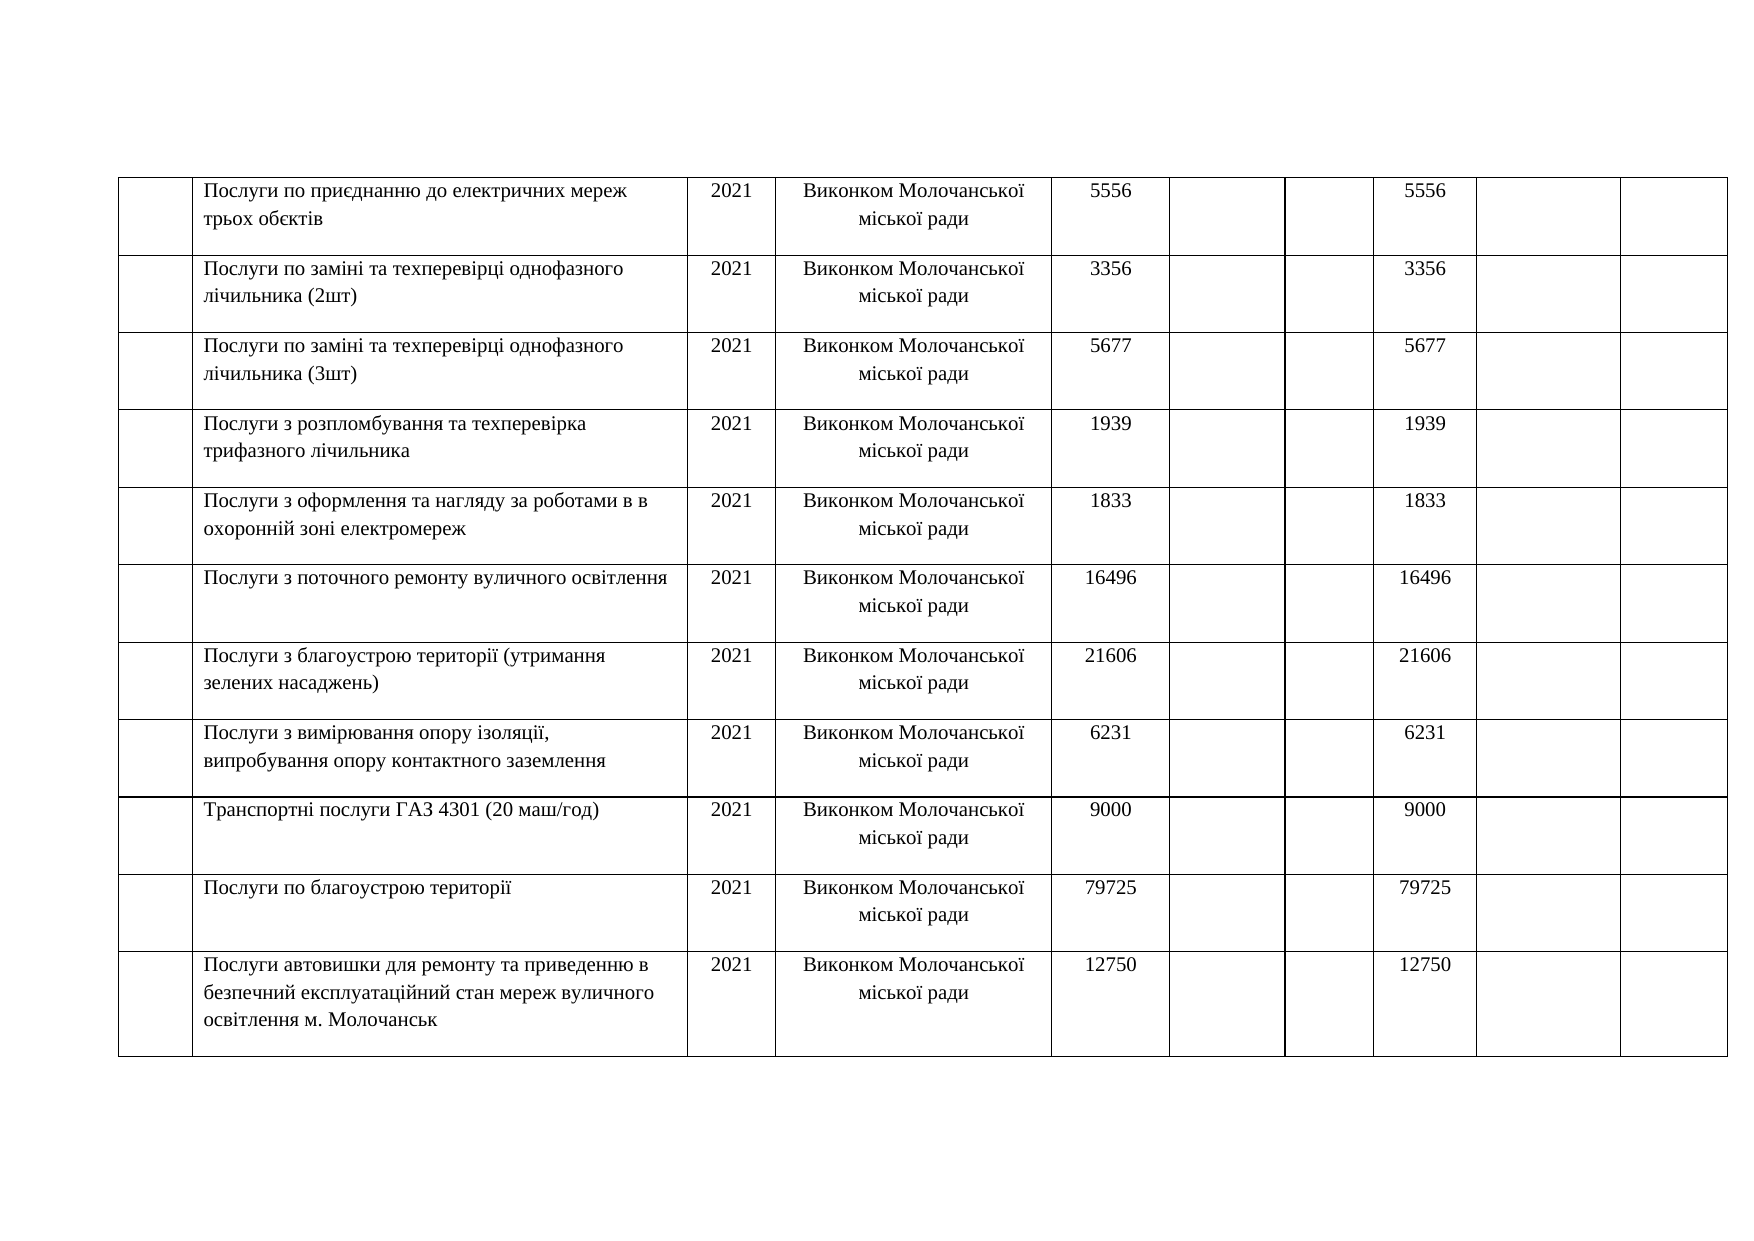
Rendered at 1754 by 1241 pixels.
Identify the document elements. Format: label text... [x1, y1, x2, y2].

table_cell [119, 643, 192, 719]
table_cell 5556 [1052, 178, 1169, 254]
table_cell Транспортні послуги ГАЗ 4301 (20 маш/год) [193, 798, 687, 874]
table_cell [1621, 410, 1727, 487]
table_cell [1477, 875, 1620, 951]
table_cell [1170, 952, 1284, 1056]
table_cell 12750 [1052, 952, 1169, 1056]
table_cell [1621, 952, 1727, 1056]
table_cell 2021 [688, 952, 775, 1056]
table_cell Послуги з поточного ремонту вуличного освітлення [193, 565, 687, 642]
table_cell [1170, 720, 1284, 796]
table_cell [1621, 333, 1727, 409]
table_cell 2021 [688, 643, 775, 719]
table_cell Виконком Молочанської міської ради [776, 798, 1051, 874]
table_cell [1477, 952, 1620, 1056]
table_cell [1286, 333, 1373, 409]
table_cell 2021 [688, 875, 775, 951]
table_cell 1833 [1374, 488, 1476, 564]
table_cell [1477, 256, 1620, 332]
table_cell 5677 [1052, 333, 1169, 409]
table_cell [1170, 333, 1284, 409]
table_cell Послуги з розпломбування та техперевірка трифазного лічильника [193, 410, 687, 487]
table_cell [1170, 643, 1284, 719]
table_cell 2021 [688, 798, 775, 874]
table_cell [1477, 565, 1620, 642]
table_cell [1477, 643, 1620, 719]
table_cell [1621, 178, 1727, 254]
table_cell [1170, 178, 1284, 254]
table_cell [1621, 720, 1727, 796]
table_cell 2021 [688, 256, 775, 332]
table_cell [1170, 488, 1284, 564]
table_cell 2021 [688, 178, 775, 254]
table_cell 21606 [1374, 643, 1476, 719]
table_cell [1170, 875, 1284, 951]
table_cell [776, 178, 1051, 254]
table_cell 9000 [1374, 798, 1476, 874]
table_cell Виконком Молочанської міської ради [776, 488, 1051, 564]
table_cell [1286, 952, 1373, 1056]
table_cell [1621, 798, 1727, 874]
table_cell Виконком Молочанської міської ради [776, 643, 1051, 719]
table_cell 1939 [1374, 410, 1476, 487]
table_cell [119, 798, 192, 874]
table_cell [1477, 178, 1620, 254]
table_cell 1939 [1052, 410, 1169, 487]
table_cell [1477, 333, 1620, 409]
table_cell [119, 565, 192, 642]
table_cell [1621, 643, 1727, 719]
table_cell Послуги по заміні та техперевірці однофазного лічильника (3шт) [193, 333, 687, 409]
table_cell Виконком Молочанської міської ради [776, 410, 1051, 487]
table_cell [1477, 410, 1620, 487]
table_cell 6231 [1374, 720, 1476, 796]
table_cell [119, 488, 192, 564]
table_cell [1286, 178, 1373, 254]
table_cell 2021 [688, 410, 775, 487]
table_cell [119, 178, 192, 254]
table_cell 5677 [1374, 333, 1476, 409]
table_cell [776, 952, 1051, 1056]
table_cell [1621, 488, 1727, 564]
table_cell Послуги по заміні та техперевірці однофазного лічильника (2шт) [193, 256, 687, 332]
table_cell 21606 [1052, 643, 1169, 719]
table_cell [119, 952, 192, 1056]
table_cell [1477, 798, 1620, 874]
table_cell [1286, 488, 1373, 564]
table_cell [1286, 643, 1373, 719]
table_cell [1170, 565, 1284, 642]
table_cell [119, 256, 192, 332]
table_cell [1286, 875, 1373, 951]
table_cell 2021 [688, 565, 775, 642]
table_cell Виконком Молочанської міської ради [776, 333, 1051, 409]
table_cell [119, 875, 192, 951]
table_cell [1477, 488, 1620, 564]
table_cell Послуги автовишки для ремонту та приведенню в безпечний експлуатаційний стан мереж вуличного освітлення м. Молочанськ [193, 952, 687, 1056]
table_cell 6231 [1052, 720, 1169, 796]
table_cell [1170, 410, 1284, 487]
table_cell 79725 [1374, 875, 1476, 951]
table_cell 12750 [1374, 952, 1476, 1056]
table_cell 16496 [1374, 565, 1476, 642]
table_cell 5556 [1374, 178, 1476, 254]
table_cell 2021 [688, 720, 775, 796]
table_cell Послуги по приєднанню до електричних мереж трьох обєктів [193, 178, 687, 254]
table_cell Послуги з вимірювання опору ізоляції, випробування опору контактного заземлення [193, 720, 687, 796]
table_cell 2021 [688, 333, 775, 409]
table_cell Виконком Молочанської міської ради [776, 720, 1051, 796]
table_cell [119, 333, 192, 409]
table_cell Виконком Молочанської міської ради [776, 565, 1051, 642]
table_cell [1286, 798, 1373, 874]
table_cell [1286, 410, 1373, 487]
table_cell Послуги з оформлення та нагляду за роботами в в охоронній зоні електромереж [193, 488, 687, 564]
table_cell [1286, 720, 1373, 796]
table_cell [1621, 256, 1727, 332]
table_cell [1286, 565, 1373, 642]
table_cell 79725 [1052, 875, 1169, 951]
table_cell 2021 [688, 488, 775, 564]
table_cell [119, 410, 192, 487]
table_cell Послуги з благоустрою території (утримання зелених насаджень) [193, 643, 687, 719]
table_cell [1621, 875, 1727, 951]
table_cell [1286, 256, 1373, 332]
table_cell Виконком Молочанської міської ради [776, 256, 1051, 332]
table_cell [1170, 256, 1284, 332]
table_cell [1170, 798, 1284, 874]
table_cell Виконком Молочанської міської ради [776, 875, 1051, 951]
table_cell 3356 [1052, 256, 1169, 332]
table_cell [1477, 720, 1620, 796]
table_cell 1833 [1052, 488, 1169, 564]
table_cell [1621, 565, 1727, 642]
table_cell Послуги по благоустрою території [193, 875, 687, 951]
table_cell 3356 [1374, 256, 1476, 332]
table_cell 16496 [1052, 565, 1169, 642]
table_cell [119, 720, 192, 796]
table_cell 9000 [1052, 798, 1169, 874]
